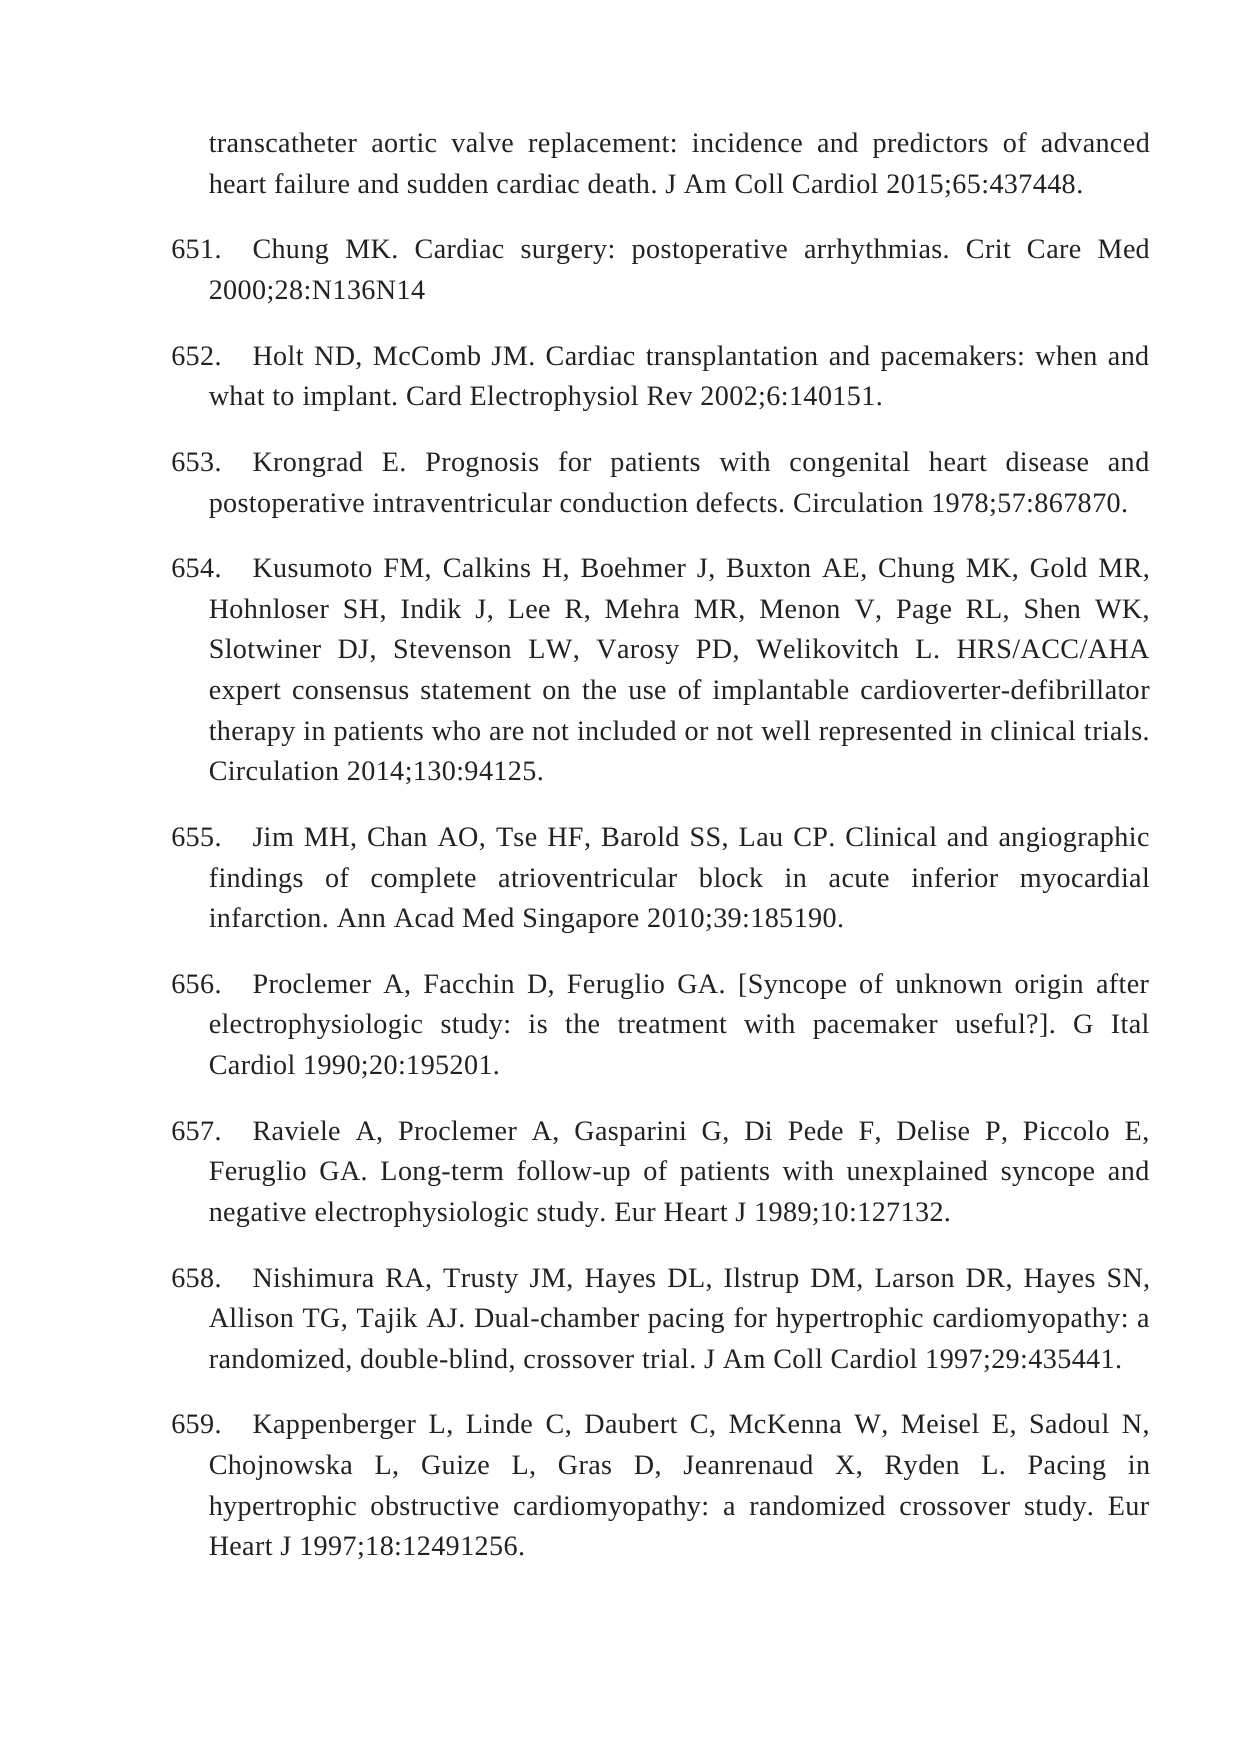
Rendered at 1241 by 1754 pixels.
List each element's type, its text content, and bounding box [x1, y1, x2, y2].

list Chung MK. Cardiac surgery: postoperative arrhythmias. Crit Care Med 2000;28:N136N14 [171, 224, 1152, 306]
list Kusumoto FM, Calkins H, Boehmer J, Buxton AE, Chung MK, Gold MR, Hohnloser SH, Indik J, Lee R, Mehra MR, Menon V, Page RL, Shen WK, Slotwiner DJ, Stevenson LW, Varosy PD, Welikovitch L. HRS/ACC/AHA expert consensus statement on the use of implantable cardioverter-defibrillator therapy in patients who are not included or not well represented in clinical trials. Circulation 2014;130:94125. [171, 543, 1152, 787]
list Kappenberger L, Linde C, Daubert C, McKenna W, Meisel E, Sadoul N, Chojnowska L, Guize L, Gras D, Jeanrenaud X, Ryden L. Pacing in hypertrophic obstructive cardiomyopathy: a randomized crossover study. Eur Heart J 1997;18:12491256. [171, 1399, 1152, 1562]
list Raviele A, Proclemer A, Gasparini G, Di Pede F, Delise P, Piccolo E, Feruglio GA. Long-term follow-up of patients with unexplained syncope and negative electrophysiologic study. Eur Heart J 1989;10:127132. [171, 1106, 1152, 1227]
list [171, 118, 1152, 199]
list Krongrad E. Prognosis for patients with congenital heart disease and postoperative intraventricular conduction defects. Circulation 1978;57:867870. [171, 437, 1152, 518]
list Jim MH, Chan AO, Tse HF, Barold SS, Lau CP. Clinical and angiographic findings of complete atrioventricular block in acute inferior myocardial infarction. Ann Acad Med Singapore 2010;39:185190. [171, 812, 1152, 934]
list Holt ND, McComb JM. Cardiac transplantation and pacemakers: when and what to implant. Card Electrophysiol Rev 2002;6:140151. [171, 331, 1152, 412]
list Nishimura RA, Trusty JM, Hayes DL, Ilstrup DM, Larson DR, Hayes SN, Allison TG, Tajik AJ. Dual-chamber pacing for hypertrophic cardiomyopathy: a randomized, double-blind, crossover trial. J Am Coll Cardiol 1997;29:435441. [171, 1252, 1152, 1374]
list Proclemer A, Facchin D, Feruglio GA. [Syncope of unknown origin after electrophysiologic study: is the treatment with pacemaker useful?]. G Ital Cardiol 1990;20:195201. [171, 959, 1152, 1081]
